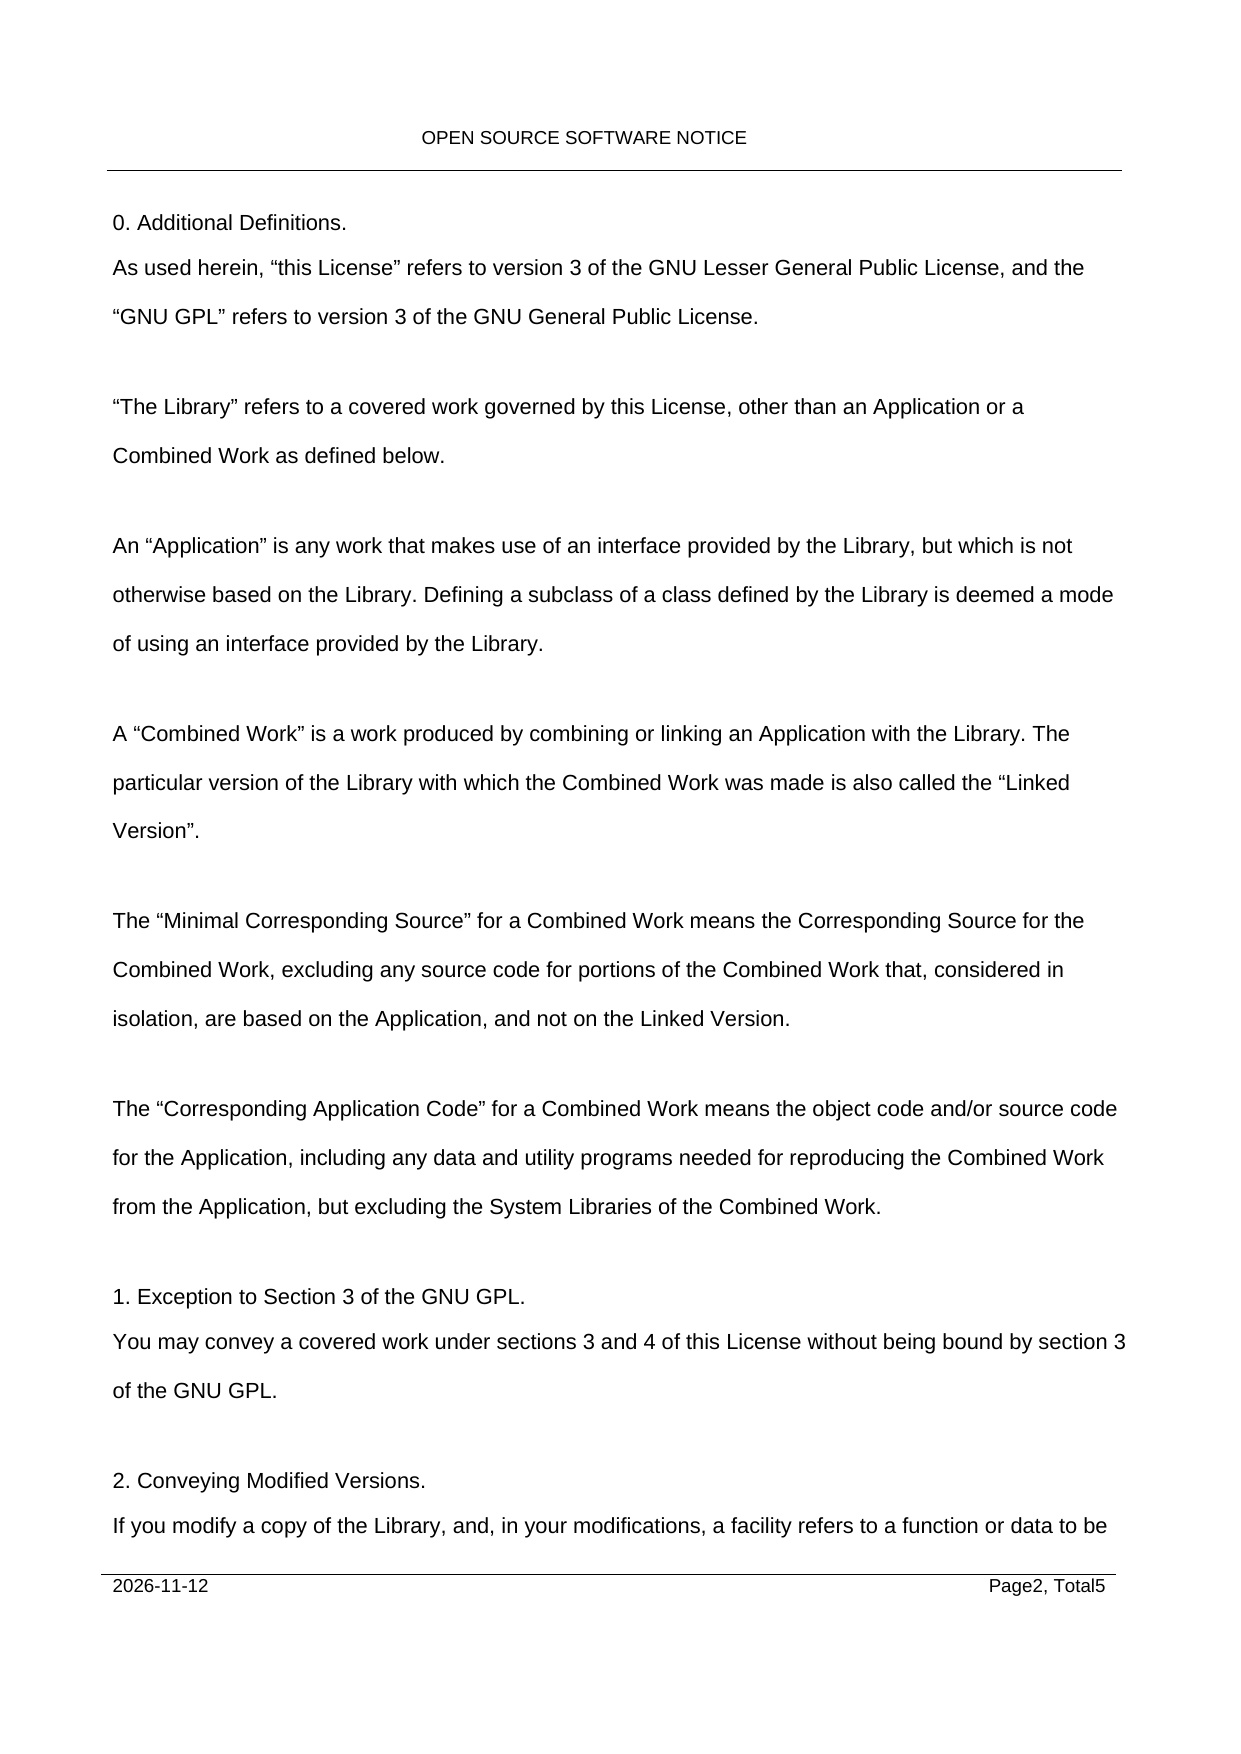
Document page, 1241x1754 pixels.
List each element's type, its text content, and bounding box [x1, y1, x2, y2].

text A “Combined Work” is a work produced by combining or linking an Application with the Library. The particular version of the Library with which the Combined Work was made is also called the “Linked Version”. [112, 717, 1128, 847]
text As used herein, “this License” refers to version 3 of the GNU Lesser General Public License, and the “GNU GPL” refers to version 3 of the GNU General Public License. [112, 251, 1128, 333]
text An “Application” is any work that makes use of an interface provided by the Library, but which is not otherwise based on the Library. Defining a subclass of a class defined by the Library is deemed a mode of using an interface provided by the Library. [112, 529, 1128, 659]
text 2. Conveying Modified Versions. [112, 1464, 1128, 1497]
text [112, 1509, 1128, 1542]
text The “Corresponding Application Code” for a Combined Work means the object code and/or source code for the Application, including any data and utility programs needed for reproducing the Combined Work from the Application, but excluding the System Libraries of the Combined Work. [112, 1092, 1128, 1222]
text The “Minimal Corresponding Source” for a Combined Work means the Corresponding Source for the Combined Work, excluding any source code for portions of the Combined Work that, considered in isolation, are based on the Application, and not on the Linked Version. [112, 905, 1128, 1035]
text “The Library” refers to a covered work governed by this License, other than an Application or a Combined Work as defined below. [112, 390, 1128, 472]
text 1. Exception to Section 3 of the GNU GPL. [112, 1280, 1128, 1313]
text 0. Additional Definitions. [112, 206, 1128, 239]
text You may convey a covered work under sections 3 and 4 of this License without being bound by section 3 of the GNU GPL. [112, 1325, 1128, 1407]
